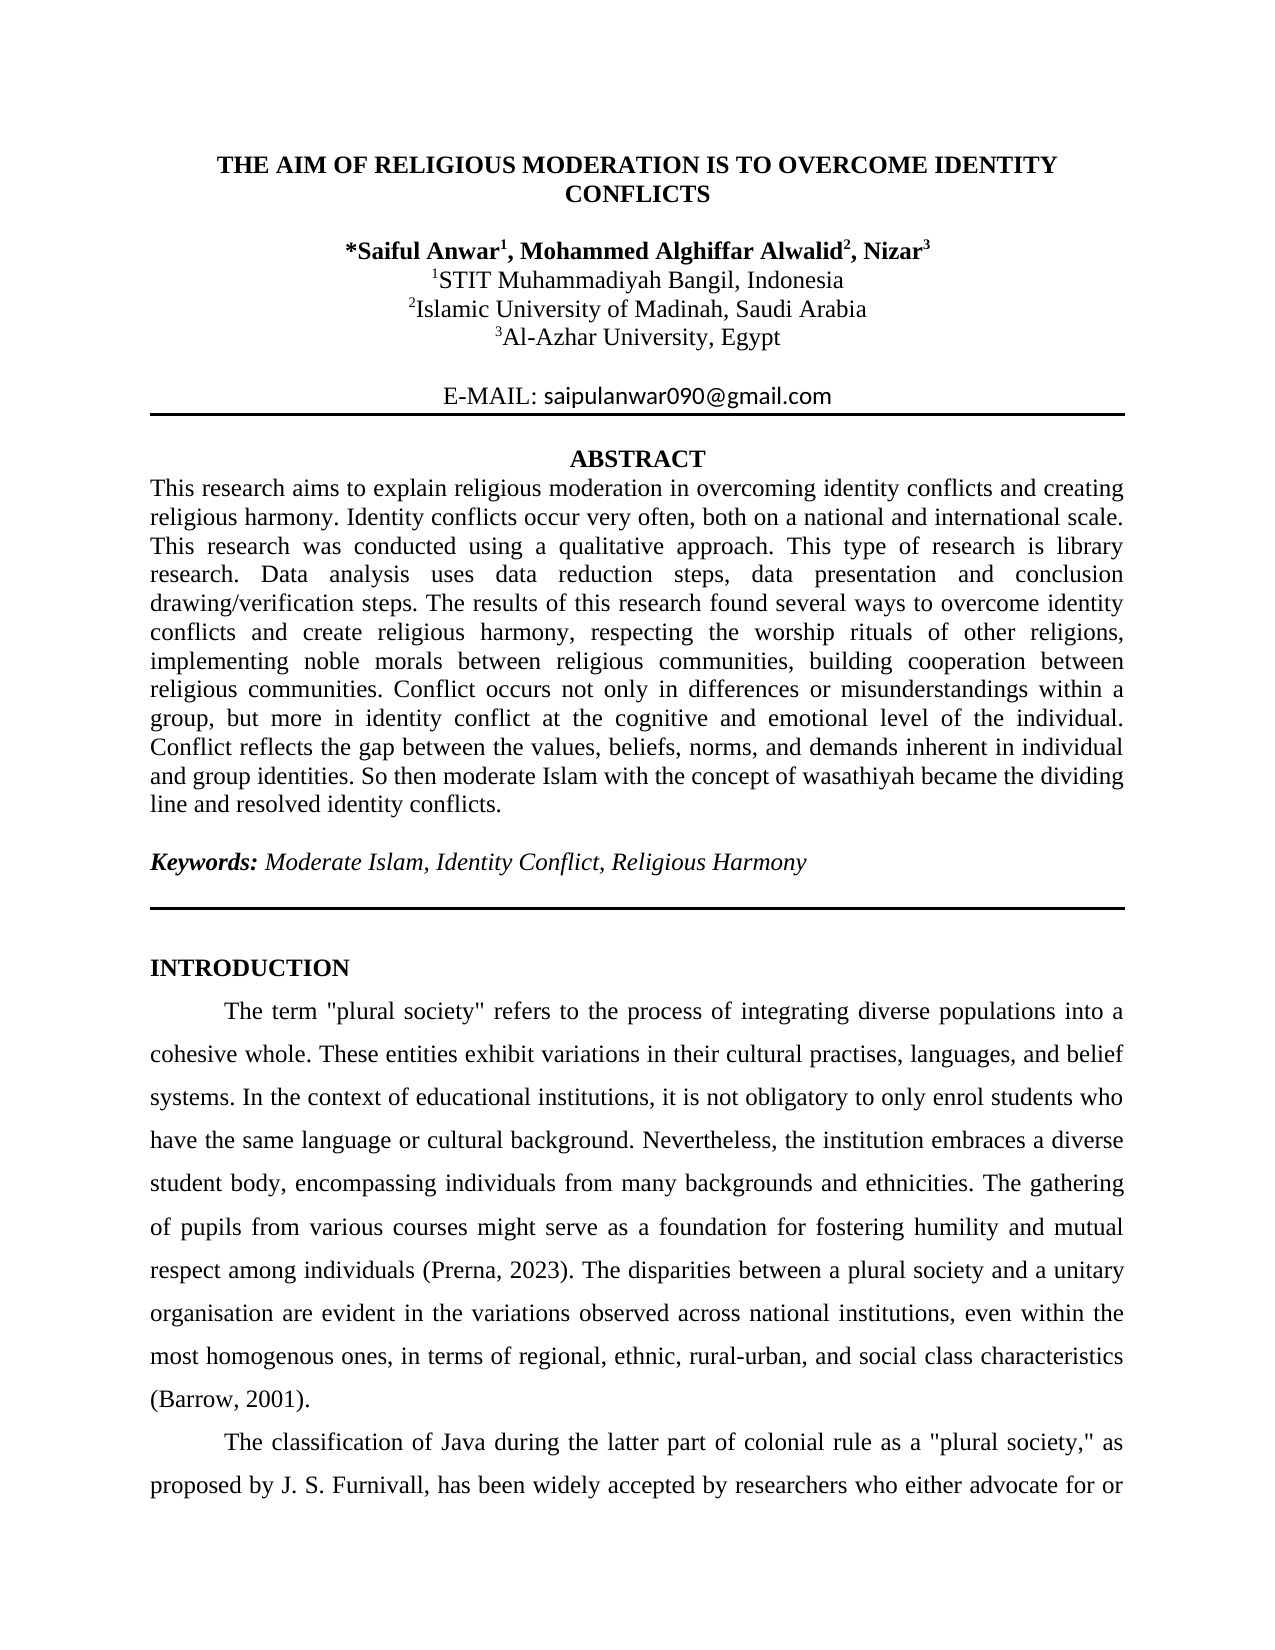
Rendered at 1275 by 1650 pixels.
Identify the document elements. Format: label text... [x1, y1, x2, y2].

text 2Islamic University of Madinah, Saudi Arabia [150, 294, 1125, 322]
text E-MAIL: saipulanwar090@gmail.com [150, 380, 1125, 413]
text This research aims to explain religious moderation in overcoming identity conflicts and creating religious harmony. Identity conflicts occur very often, both on a national and international scale. This research was conducted using a qualitative approach. This type of research is library research. Data analysis uses data reduction steps, data presentation and conclusion drawing/verification steps. The results of this research found several ways to overcome identity conflicts and create religious harmony, respecting the worship rituals of other religions, implementing noble morals between religious communities, building cooperation between religious communities. Conflict occurs not only in differences or misunderstandings within a group, but more in identity conflict at the cognitive and emotional level of the individual. Conflict reflects the gap between the values, beliefs, norms, and demands inherent in individual and group identities. So then moderate Islam with the concept of wasathiyah became the dividing line and resolved identity conflicts. [150, 473, 1125, 818]
text INTRODUCTION [150, 953, 1125, 982]
text ABSTRACT [150, 444, 1125, 473]
list The term "plural society" refers to the process of integrating diverse populations into a cohesive whole. These entities exhibit variations in their cultural practises, languages, and belief systems. In the context of educational institutions, it is not obligatory to only enrol students who have the same language or cultural background. Nevertheless, the institution embraces a diverse student body, encompassing individuals from many backgrounds and ethnicities. The gathering of pupils from various courses might serve as a foundation for fostering humility and mutual respect among individuals (Prerna, 2023). The disparities between a plural society and a unitary organisation are evident in the variations observed across national institutions, even within the most homogenous ones, in terms of regional, ethnic, rural-urban, and social class characteristics (Barrow, 2001). [150, 996, 1125, 1413]
text 3Al-Azhar University, Egypt [150, 322, 1125, 351]
text Keywords: Moderate Islam, Identity Conflict, Religious Harmony [150, 847, 1125, 876]
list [150, 1427, 1125, 1499]
text THE AIM OF RELIGIOUS MODERATION IS TO OVERCOME IDENTITY CONFLICTS [150, 150, 1125, 207]
text 1STIT Muhammadiyah Bangil, Indonesia [150, 265, 1125, 294]
text *Saiful Anwar1, Mohammed Alghiffar Alwalid2, Nizar3 [150, 236, 1125, 265]
